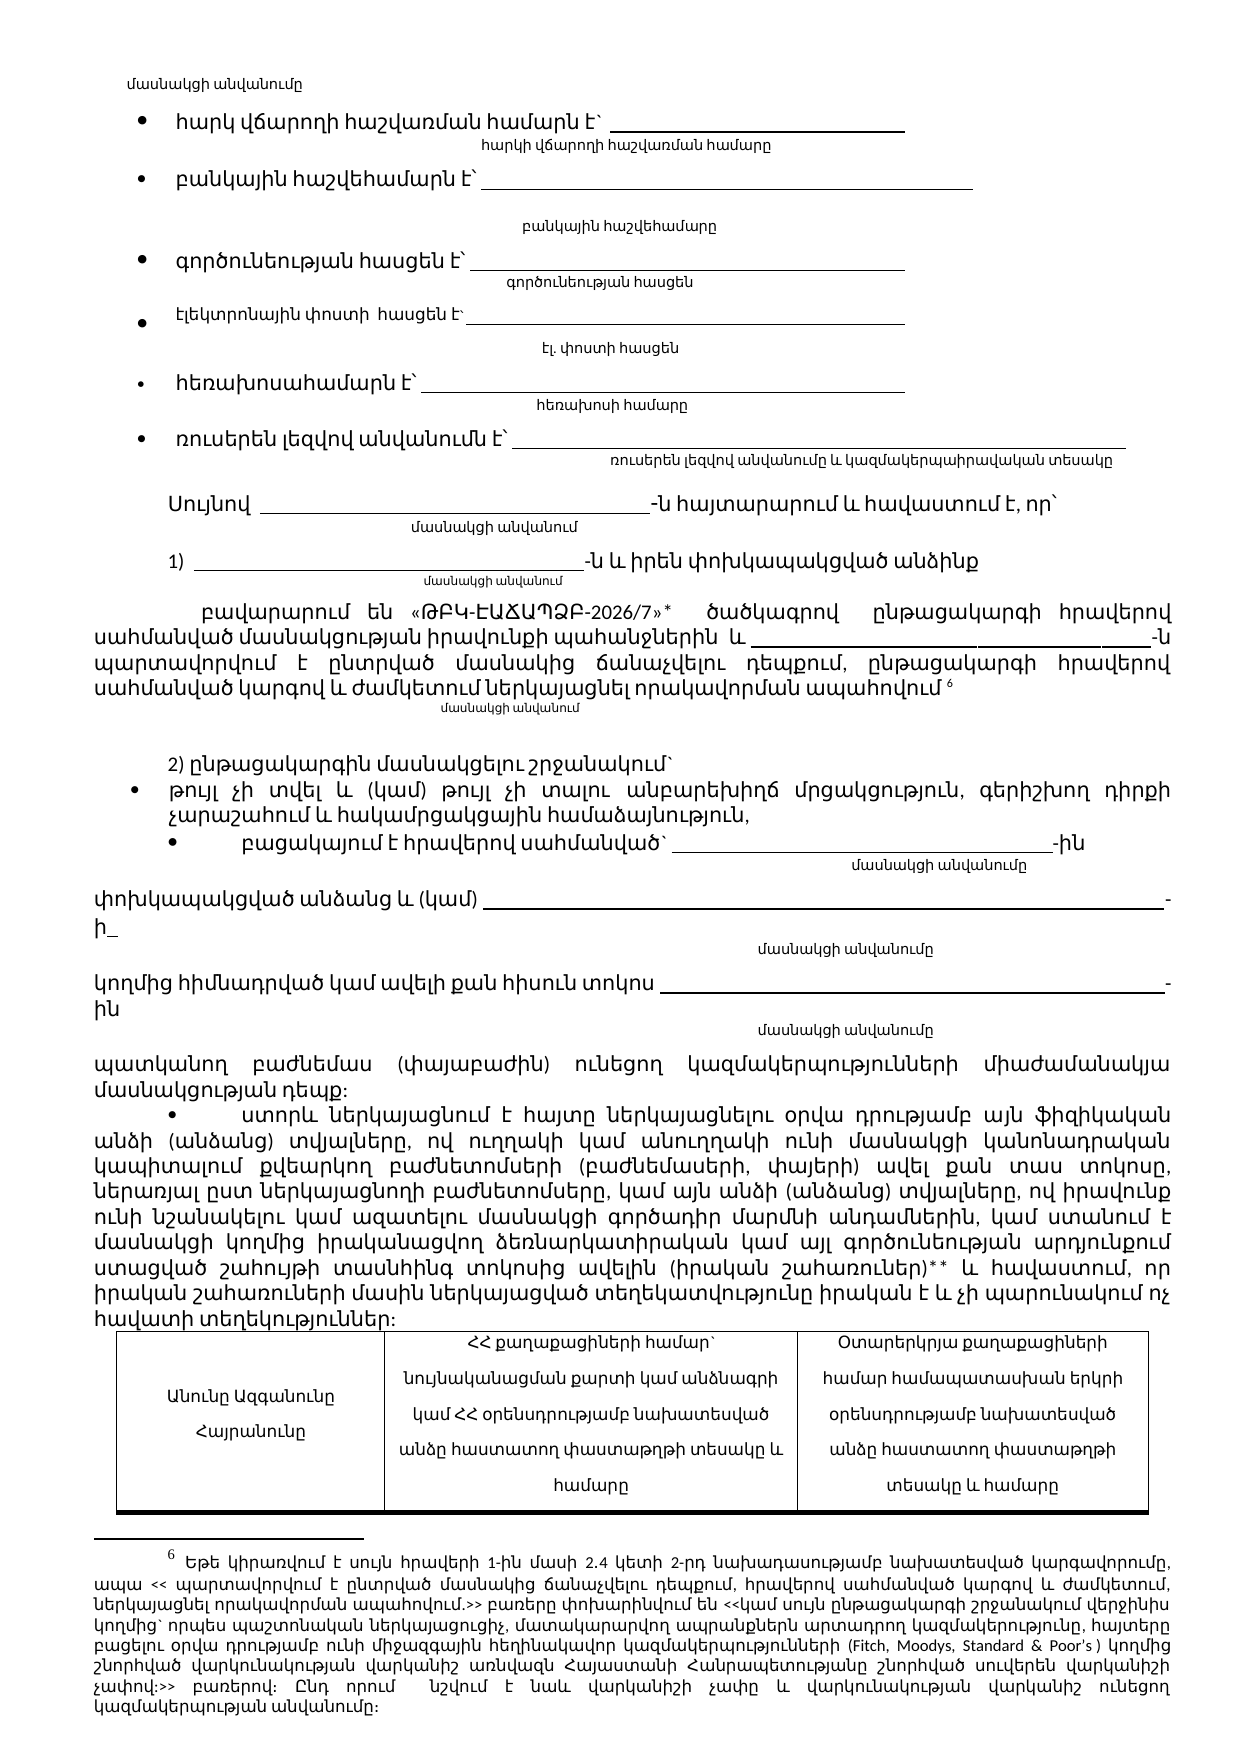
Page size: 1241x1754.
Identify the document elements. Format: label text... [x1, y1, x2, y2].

list հեռախոսահամարն է՝ [138, 370, 1171, 396]
list բացակայում է հրավերով սահմանված` -ին [94, 828, 1171, 856]
text Սույնով -ն հայտարարում և հավաստում է, որ՝ [94, 487, 1171, 518]
table_header Անունը Ազգանունը Հայրանունը [117, 1332, 384, 1510]
text փոխկապակցված անձանց և (կամ) -ի [94, 886, 1171, 940]
text մասնակցի անվանումը [94, 75, 1171, 106]
text էլ. փոստի հասցեն [94, 340, 1171, 370]
list էլեկտրոնային փոստի հասցեն է՝ [138, 304, 1171, 340]
list բանկային հաշվեհամարն է՝ [138, 167, 1171, 217]
text հեռախոսի համարը [462, 396, 1171, 426]
table_header ՀՀ քաղաքացիների համար` նույնականացման քարտի կամ անձնագրի կամ ՀՀ օրենսդրությամբ նախատեսված անձը հաստատող փաստաթղթի տեսակը և համարը [385, 1332, 797, 1510]
text ռուսերեն լեզվով անվանումը և կազմակերպաիրավական տեսակը [536, 452, 1171, 482]
text մասնակցի անվանում [94, 574, 1171, 599]
text 2) ընթացակարգին մասնակցելու շրջանակում` [94, 752, 1171, 777]
text մասնակցի անվանումը [94, 1021, 1171, 1052]
text հարկի վճարողի հաշվառման համարը [94, 136, 1171, 167]
list գործունեության հասցեն է՝ [138, 248, 1171, 273]
list ստորև ներկայացնում է հայտը ներկայացնելու օրվա դրությամբ այն ֆիզիկական անձի (անձանց) տվյալները, ով ուղղակի կամ անուղղակի ունի մասնակցի կանոնադրական կապիտալում քվեարկող բաժնետոմսերի (բաժնեմասերի, փայերի) ավել քան տաս տոկոսը, ներառյալ ըստ ներկայացնողի բաժնետոմսերը, կամ այն անձի (անձանց) տվյալները, ով իրավունք ունի նշանակելու կամ ազատելու մասնակցի գործադիր մարմնի անդամներին, կամ ստանում է մասնակցի կողմից իրականացվող ձեռնարկատիրական կամ այլ գործունեության արդյունքում ստացված շահույթի տասնհինգ տոկոսից ավելին (իրական շահառուներ)** և հավաստում, որ իրական շահառուների մասին ներկայացված տեղեկատվությունը իրական է և չի պարունակում ոչ հավատի տեղեկություններ: [94, 1102, 1171, 1331]
text կողմից հիմնադրված կամ ավելի քան հիսուն տոկոս -ին [94, 970, 1171, 1021]
text բավարարում են «ԹԲԿ-ԷԱՃԱՊՁԲ-2026/7»* ծածկագրով ընթացակարգի հրավերով սահմանված մասնակցության իրավունքի պահանջներին և -ն պարտավորվում է ընտրված մասնակից ճանաչվելու դեպքում, ընթացակարգի հրավերով սահմանված կարգով և ժամկետում ներկայացնել որակավորման ապահովում [94, 599, 1171, 701]
text 1) -ն և իրեն փոխկապակցված անձինք [94, 548, 1171, 574]
text պատկանող բաժնեմաս (փայաբաժին) ունեցող կազմակերպությունների միաժամանակյա մասնակցության դեպք: [94, 1052, 1171, 1102]
table_header Օտարերկրյա քաղաքացիների համար համապատասխան երկրի օրենսդրությամբ նախատեսված անձը հաստատող փաստաթղթի տեսակը և համարը [798, 1332, 1148, 1510]
text գործունեության հասցեն [94, 273, 1171, 304]
list հարկ վճարողի հաշվառման համարն է` [138, 106, 1171, 136]
text բանկային հաշվեհամարը [94, 217, 1171, 248]
list ռուսերեն լեզվով անվանումն է՝ [138, 426, 1171, 452]
text մասնակցի անվանում [94, 701, 1171, 726]
list թույլ չի տվել և (կամ) թույլ չի տալու անբարեխիղճ մրցակցություն, գերիշխող դիրքի չարաշահում և հակամրցակցային համաձայնություն, [131, 777, 1171, 828]
text մասնակցի անվանում [94, 518, 1171, 548]
text մասնակցի անվանումը [94, 940, 1171, 970]
text մասնակցի անվանումը [94, 856, 1171, 886]
